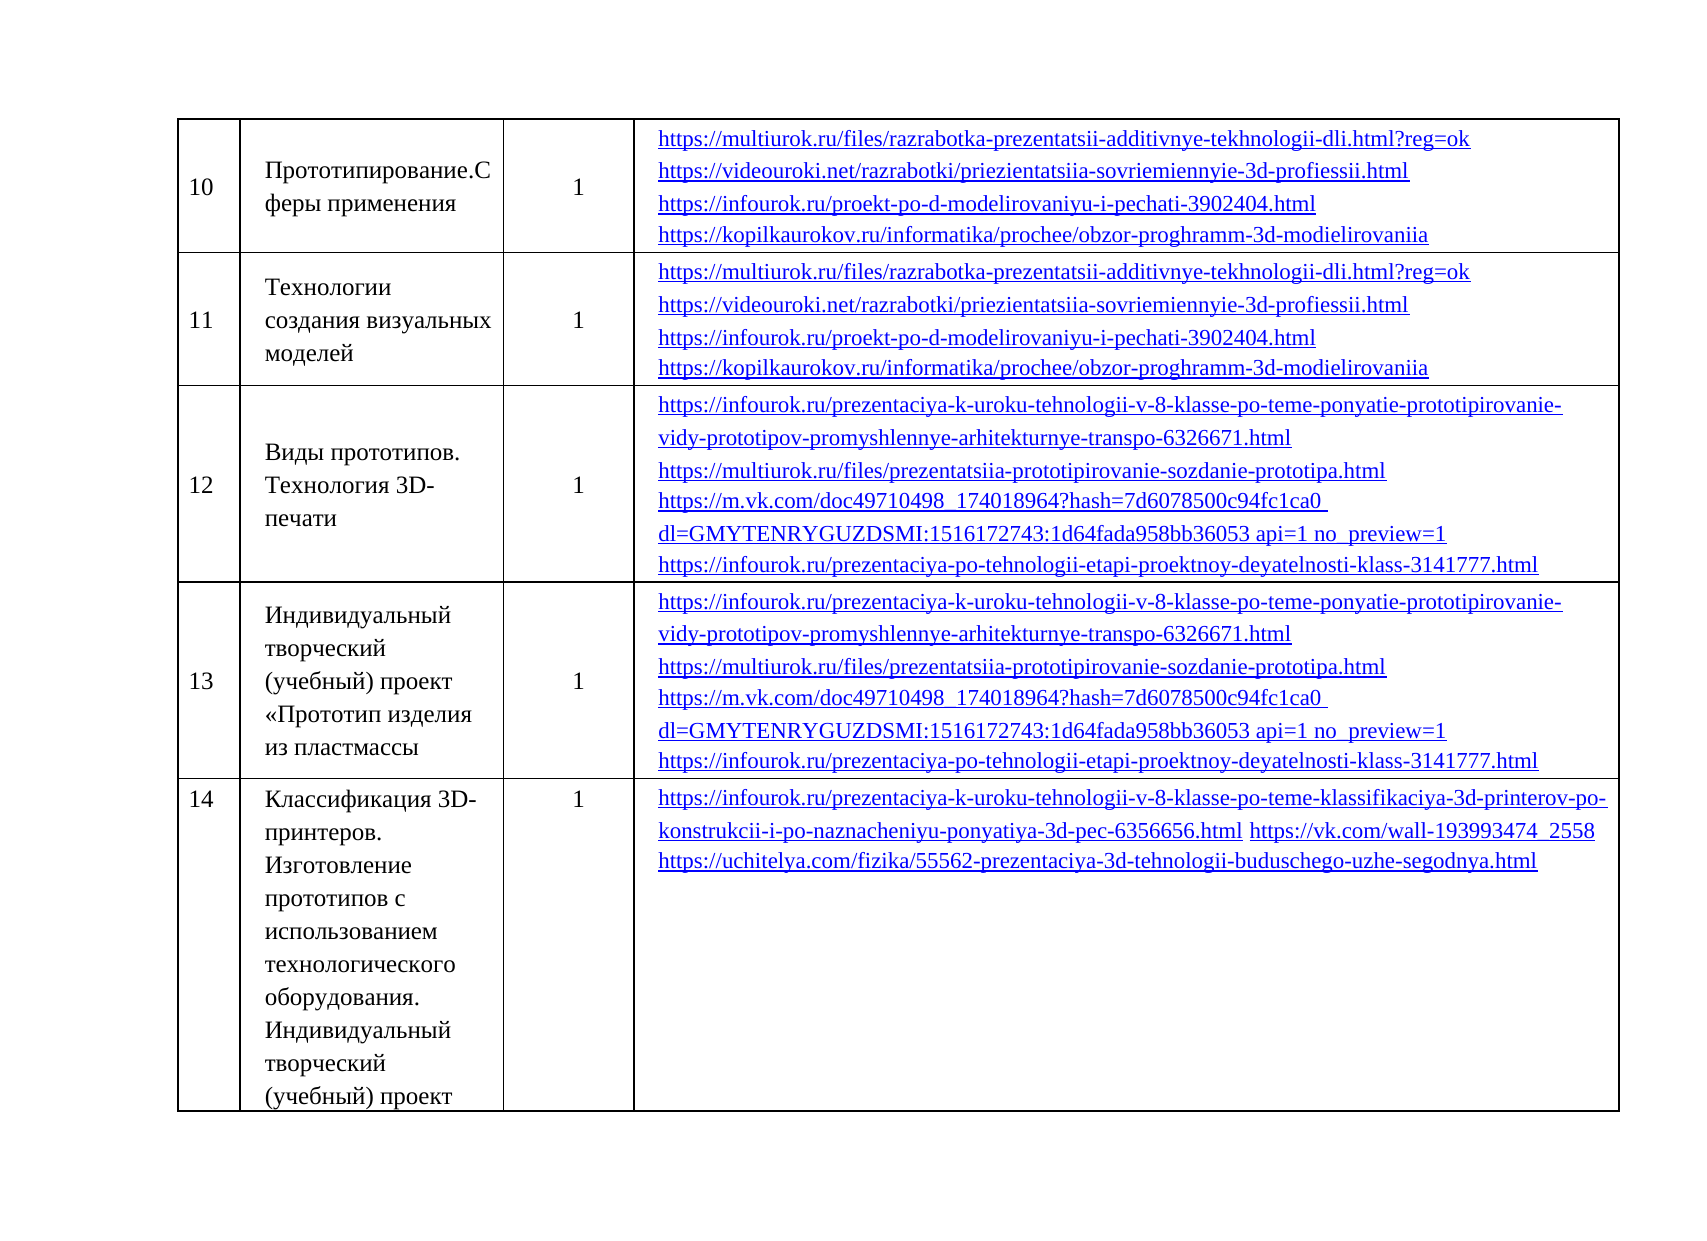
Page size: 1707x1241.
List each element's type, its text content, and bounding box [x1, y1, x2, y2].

table_cell 1 [504, 120, 633, 251]
table_cell https://multiurok.ru/files/razrabotka-prezentatsii-additivnye-tekhnologii-dli.html?reg=ok https://videouroki.net/razrabotki/priezientatsiia-sovriemiennyie-3d-profiessii.html https://infourok.ru/proekt-po-d-modelirovaniyu-i-pechati-3902404.html https://kopilkaurokov.ru/informatika/prochee/obzor-proghramm-3d-modielirovaniia [635, 120, 1618, 251]
table_cell Индивидуальный творческий (учебный) проект «Прототип изделия из пластмассы [241, 583, 503, 777]
table_cell 1 [504, 779, 633, 1110]
table_cell 11 [179, 253, 239, 384]
table_cell https://multiurok.ru/files/razrabotka-prezentatsii-additivnye-tekhnologii-dli.html?reg=ok https://videouroki.net/razrabotki/priezientatsiia-sovriemiennyie-3d-profiessii.html https://infourok.ru/proekt-po-d-modelirovaniyu-i-pechati-3902404.html https://kopilkaurokov.ru/informatika/prochee/obzor-proghramm-3d-modielirovaniia [635, 253, 1618, 384]
table_cell Виды прототипов. Технология 3D-печати [241, 386, 503, 581]
table_cell 14 [179, 779, 239, 1110]
table_cell 13 [179, 583, 239, 777]
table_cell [635, 779, 1618, 1110]
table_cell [241, 779, 503, 1110]
table_cell https://infourok.ru/prezentaciya-k-uroku-tehnologii-v-8-klasse-po-teme-ponyatie-prototipirovanie-vidy-prototipov-promyshlennye-arhitekturnye-transpo-6326671.html https://multiurok.ru/files/prezentatsiia-prototipirovanie-sozdanie-prototipa.html https://m.vk.com/doc49710498_174018964?hash=7d6078500c94fc1ca0 dl=GMYTENRYGUZDSMI:1516172743:1d64fada958bb36053 api=1 no_preview=1 https://infourok.ru/prezentaciya-po-tehnologii-etapi-proektnoy-deyatelnosti-klass-3141777.html [635, 386, 1618, 581]
table_cell 1 [504, 583, 633, 777]
table_cell 12 [179, 386, 239, 581]
table_cell 10 [179, 120, 239, 251]
table_cell Технологии создания визуальных моделей [241, 253, 503, 384]
table_cell 1 [504, 253, 633, 384]
table_cell https://infourok.ru/prezentaciya-k-uroku-tehnologii-v-8-klasse-po-teme-ponyatie-prototipirovanie-vidy-prototipov-promyshlennye-arhitekturnye-transpo-6326671.html https://multiurok.ru/files/prezentatsiia-prototipirovanie-sozdanie-prototipa.html https://m.vk.com/doc49710498_174018964?hash=7d6078500c94fc1ca0 dl=GMYTENRYGUZDSMI:1516172743:1d64fada958bb36053 api=1 no_preview=1 https://infourok.ru/prezentaciya-po-tehnologii-etapi-proektnoy-deyatelnosti-klass-3141777.html [635, 583, 1618, 777]
table_cell 1 [504, 386, 633, 581]
table_cell Прототипирование.Сферы применения [241, 120, 503, 251]
